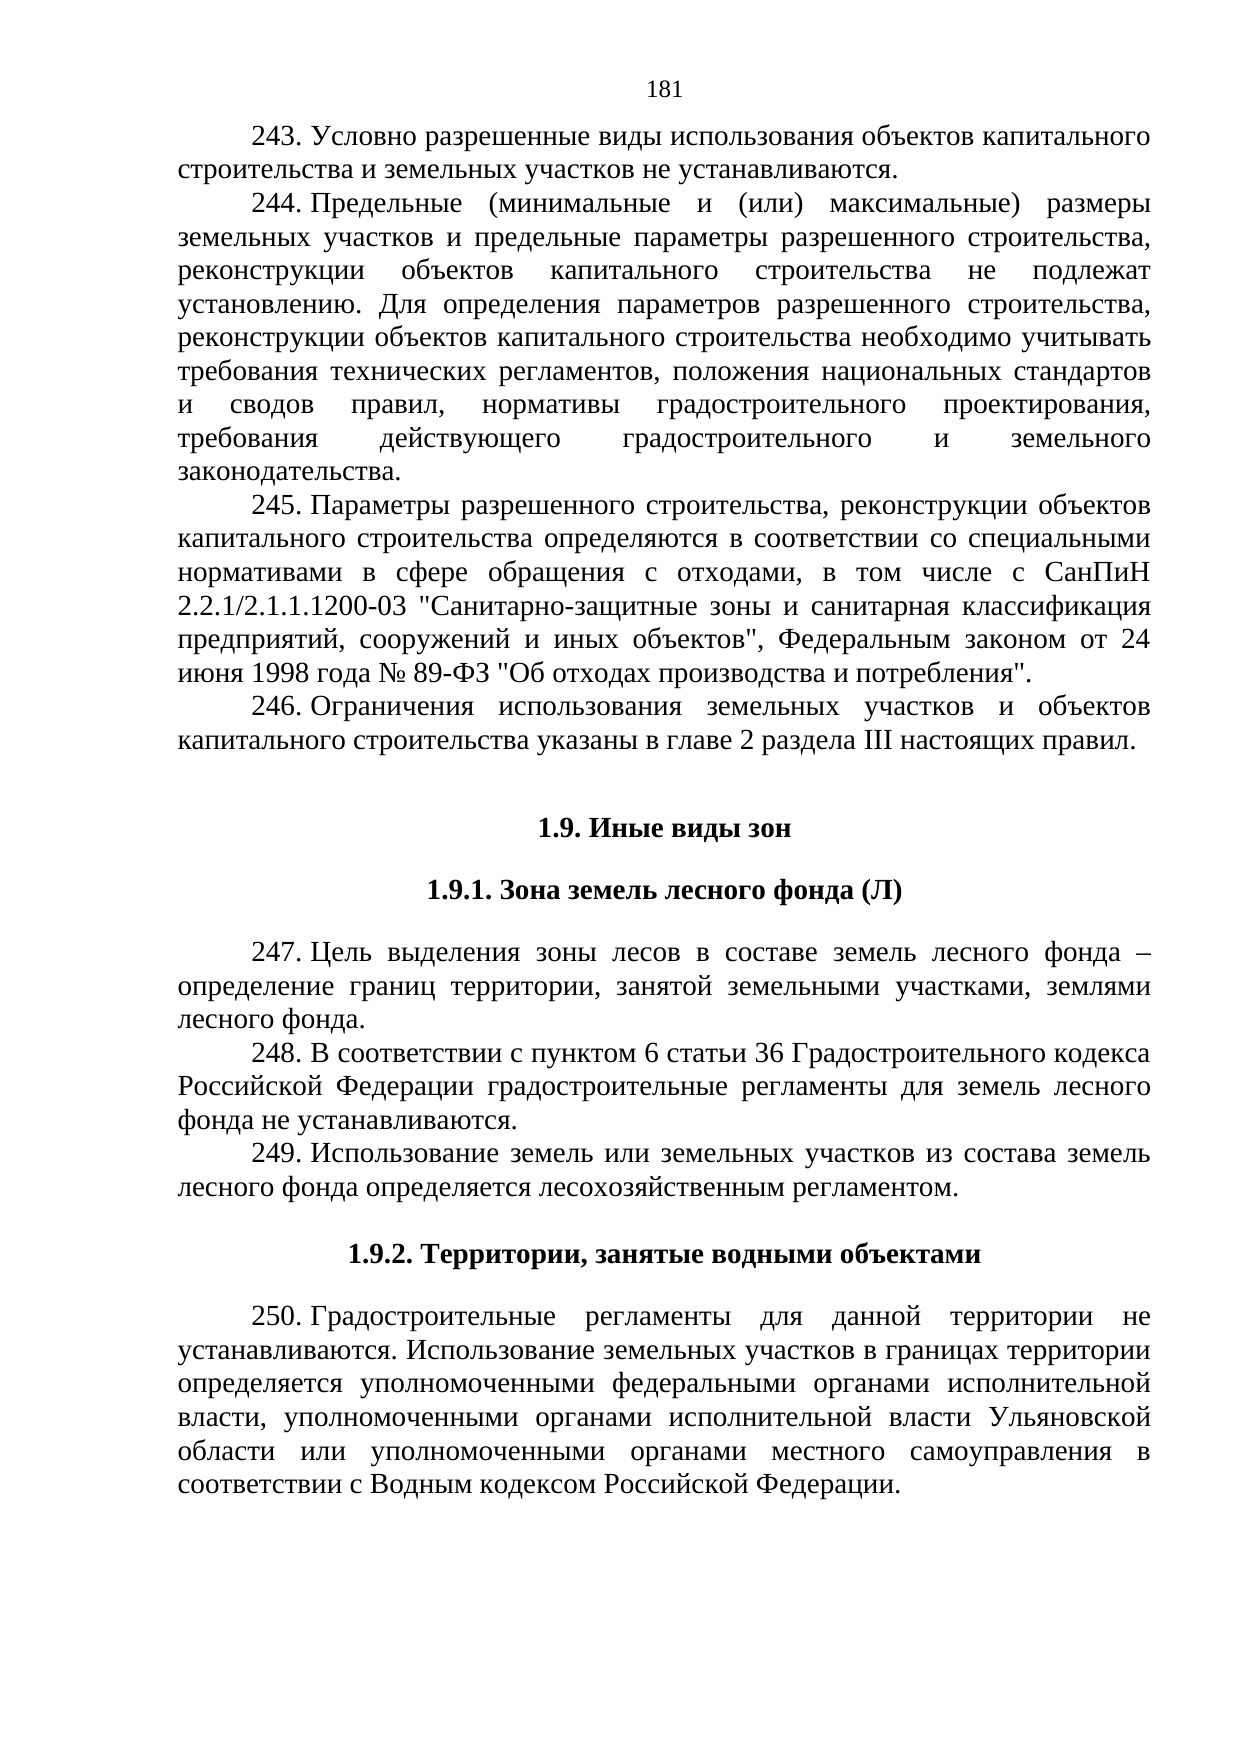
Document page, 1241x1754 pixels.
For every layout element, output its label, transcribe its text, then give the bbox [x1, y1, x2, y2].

list Ограничения использования земельных участков и объектов капитального строительства указаны в главе 2 раздела III настоящих правил. [177, 688, 1152, 755]
list Предельные (минимальные и (или) максимальные) размеры земельных участков и предельные параметры разрешенного строительства, реконструкции объектов капитального строительства не подлежат установлению. Для определения параметров разрешенного строительства, реконструкции объектов капитального строительства необходимо учитывать требования технических регламентов, положения национальных стандартов и сводов правил, нормативы градостроительного проектирования, требования действующего градостроительного и земельного законодательства. [177, 185, 1152, 487]
list Цель выделения зоны лесов в составе земель лесного фонда – определение границ территории, занятой земельными участками, землями лесного фонда. [177, 934, 1152, 1035]
subtitle 1.9.2. Территории, занятые водными объектами [177, 1236, 1152, 1270]
subtitle 1.9.1. Зона земель лесного фонда (Л) [177, 872, 1152, 906]
list Условно разрешенные виды использования объектов капитального строительства и земельных участков не устанавливаются. [177, 118, 1152, 185]
list Использование земель или земельных участков из состава земель лесного фонда определяется лесохозяйственным регламентом. [177, 1136, 1152, 1203]
subtitle 1.9. Иные виды зон [177, 810, 1152, 843]
list Параметры разрешенного строительства, реконструкции объектов капитального строительства определяются в соответствии со специальными нормативами в сфере обращения с отходами, в том числе с СанПиН 2.2.1/2.1.1.1200-03 "Санитарно-защитные зоны и санитарная классификация предприятий, сооружений и иных объектов", Федеральным законом от № 89-ФЗ "Об отходах производства и потребления". [177, 487, 1152, 688]
list Градостроительные регламенты для данной территории не устанавливаются. Использование земельных участков в границах территории определяется уполномоченными федеральными органами исполнительной власти, уполномоченными органами исполнительной власти Ульяновской области или уполномоченными органами местного самоуправления в соответствии с Водным кодексом Российской Федерации. [177, 1298, 1152, 1500]
list В соответствии с пунктом 6 статьи 36 Градостроительного кодекса Российской Федерации градостроительные регламенты для земель лесного фонда не устанавливаются. [177, 1035, 1152, 1136]
